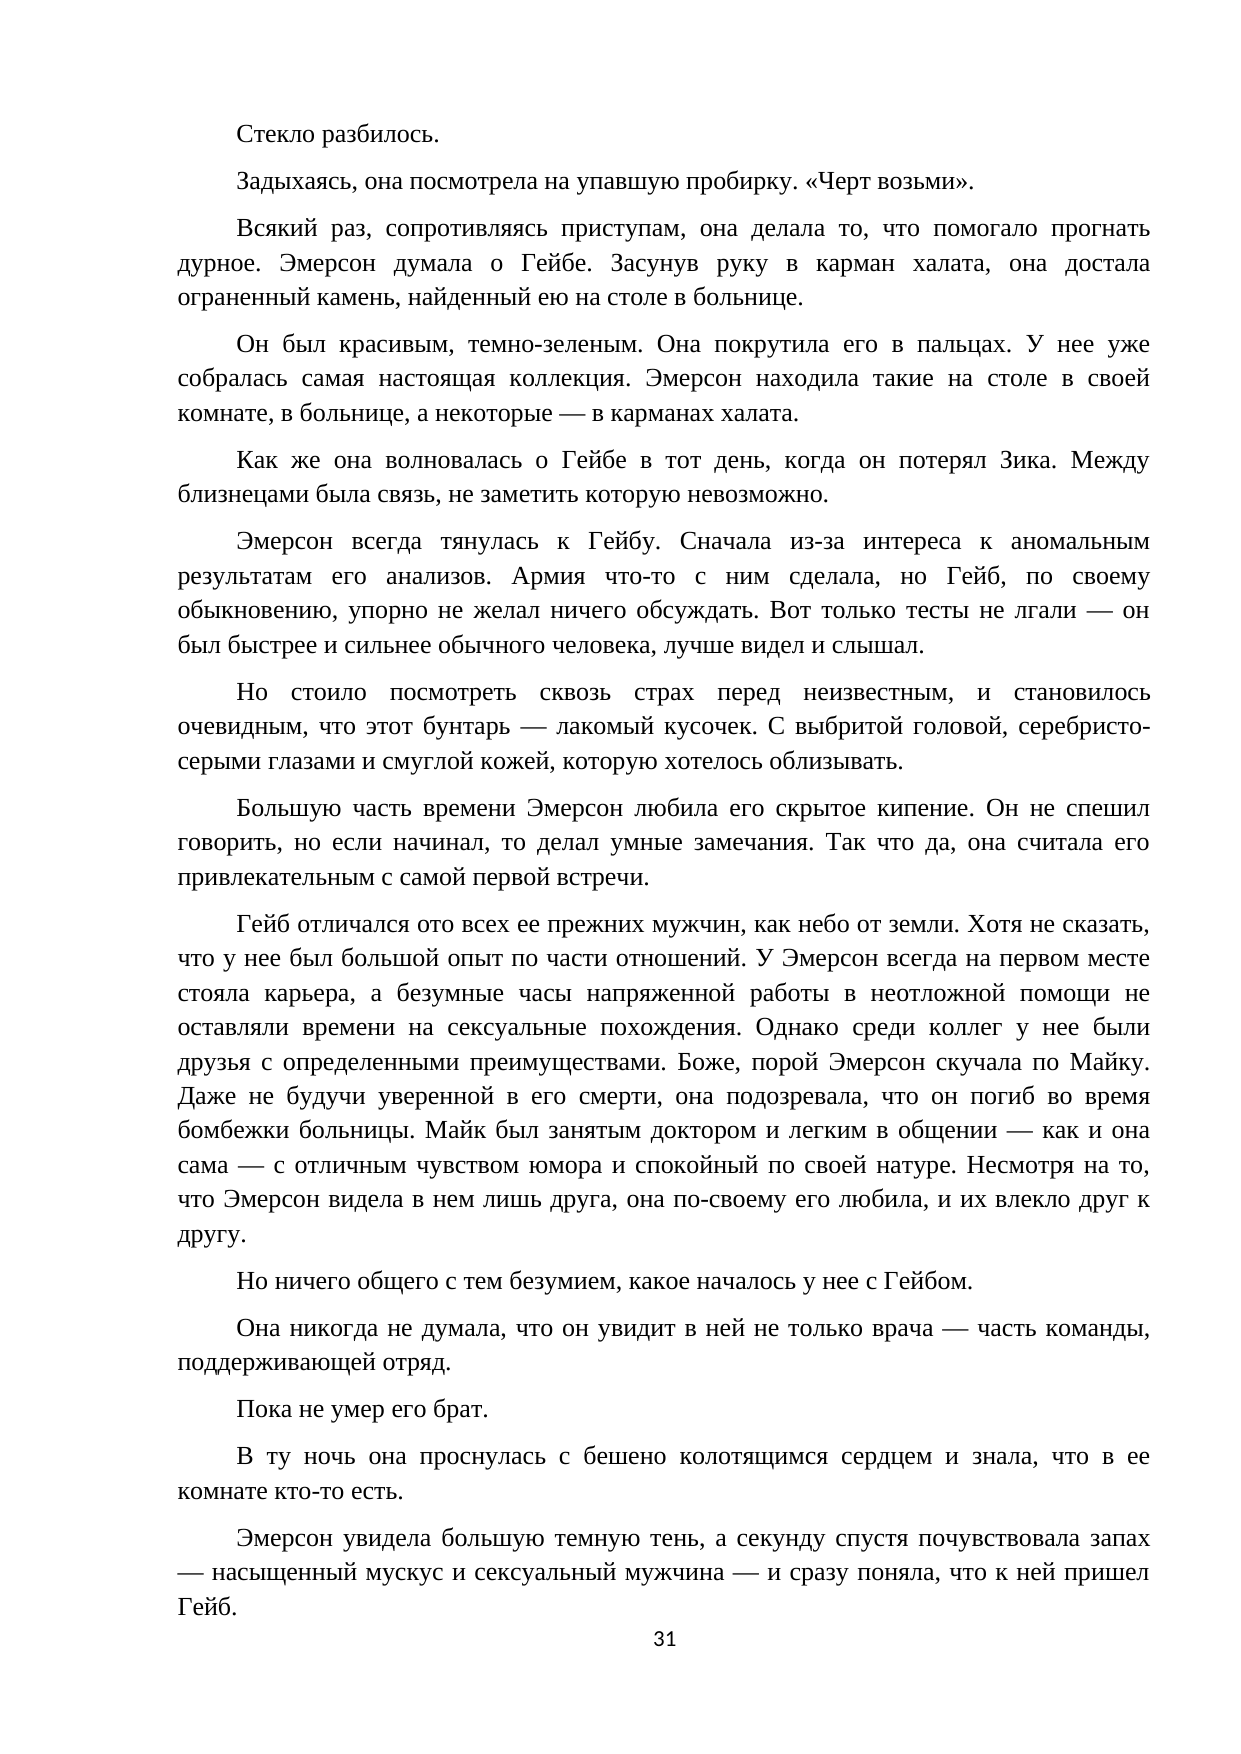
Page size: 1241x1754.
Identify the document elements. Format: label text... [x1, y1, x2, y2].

text Задыхаясь, она посмотрела на упавшую пробирку. «Черт возьми». [177, 165, 1152, 195]
text Эмерсон всегда тянулась к Гейбу. Сначала из-за интереса к аномальным результатам его анализов. Армия что-то с ним сделала, но Гейб, по своему обыкновению, упорно не желал ничего обсуждать. Вот только тесты не лгали — он был быстрее и сильнее обычного человека, лучше видел и слышал. [177, 525, 1152, 659]
text Как же она волновалась о Гейбе в тот день, когда он потерял Зика. Между близнецами была связь, не заметить которую невозможно. [177, 444, 1152, 508]
text Она никогда не думала, что он увидит в ней не только врача — часть команды, поддерживающей отряд. [177, 1312, 1152, 1376]
text Он был красивым, темно-зеленым. Она покрутила его в пальцах. У нее уже собралась самая настоящая коллекция. Эмерсон находила такие на столе в своей комнате, в больнице, а некоторые — в карманах халата. [177, 328, 1152, 427]
text Большую часть времени Эмерсон любила его скрытое кипение. Он не спешил говорить, но если начинал, то делал умные замечания. Так что да, она считала его привлекательным с самой первой встречи. [177, 792, 1152, 891]
text Гейб отличался ото всех ее прежних мужчин, как небо от земли. Хотя не сказать, что у нее был большой опыт по части отношений. У Эмерсон всегда на первом месте стояла карьера, а безумные часы напряженной работы в неотложной помощи не оставляли времени на сексуальные похождения. Однако среди коллег у нее были друзья с определенными преимуществами. Боже, порой Эмерсон скучала по Майку. Даже не будучи уверенной в его смерти, она подозревала, что он погиб во время бомбежки больницы. Майк был занятым доктором и легким в общении — как и она сама — с отличным чувством юмора и спокойный по своей натуре. Несмотря на то, что Эмерсон видела в нем лишь друга, она по-своему его любила, и их влекло друг к другу. [177, 908, 1152, 1248]
text В ту ночь она проснулась с бешено колотящимся сердцем и знала, что в ее комнате кто-то есть. [177, 1440, 1152, 1505]
text Эмерсон увидела большую темную тень, а секунду спустя почувствовала запах — насыщенный мускус и сексуальный мужчина — и сразу поняла, что к ней пришел Гейб. [177, 1522, 1152, 1621]
text Но ничего общего с тем безумием, какое началось у нее с Гейбом. [177, 1265, 1152, 1295]
text Пока не умер его брат. [177, 1393, 1152, 1423]
text Всякий раз, сопротивляясь приступам, она делала то, что помогало прогнать дурное. Эмерсон думала о Гейбе. Засунув руку в карман халата, она достала ограненный камень, найденный ею на столе в больнице. [177, 212, 1152, 311]
text Стекло разбилось. [177, 118, 1152, 148]
text Но стоило посмотреть сквозь страх перед неизвестным, и становилось очевидным, что этот бунтарь — лакомый кусочек. С выбритой головой, серебристо-серыми глазами и смуглой кожей, которую хотелось облизывать. [177, 676, 1152, 775]
